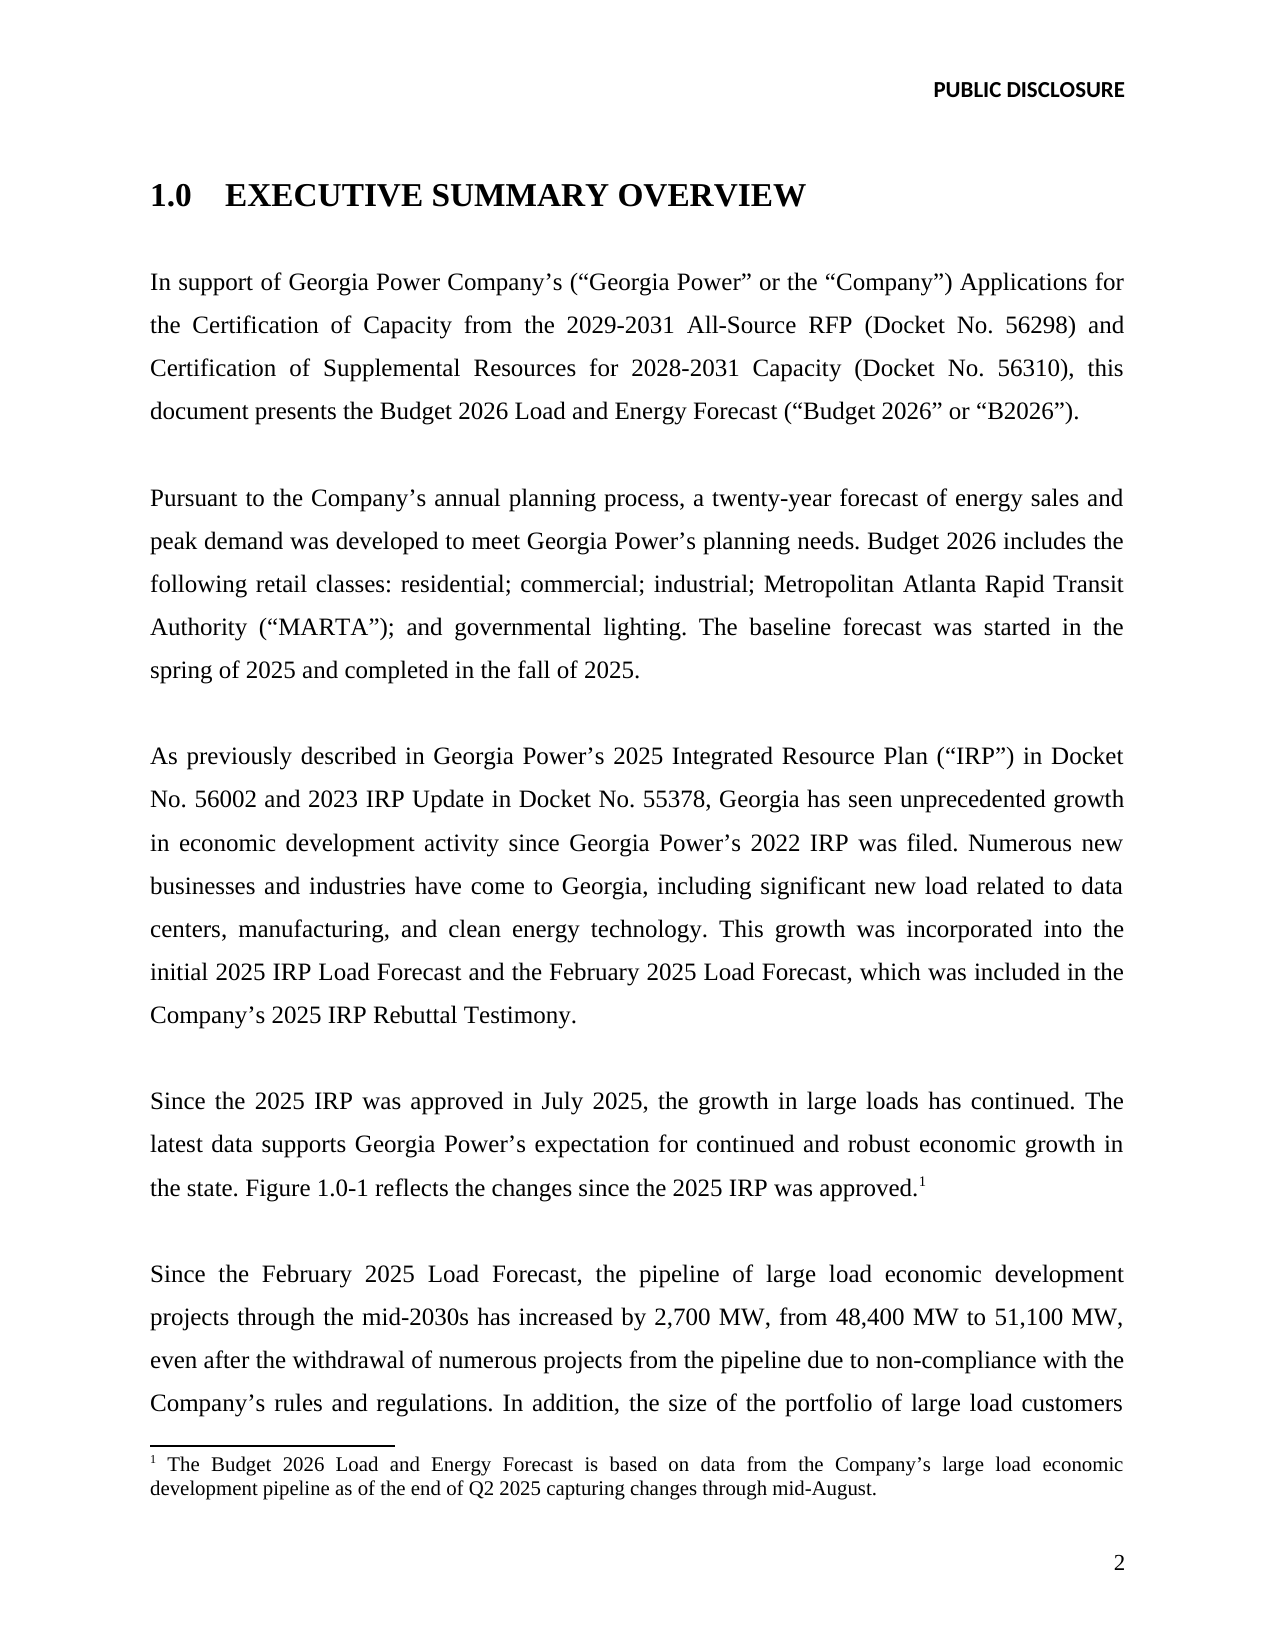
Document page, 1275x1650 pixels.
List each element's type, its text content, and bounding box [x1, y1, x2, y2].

text Since the 2025 IRP was approved in July 2025, the growth in large loads has continued. The latest data supports Georgia Power’s expectation for continued and robust economic growth in the state. Figure 1.0-1 reflects the changes since the 2025 IRP was approved. [150, 1086, 1125, 1201]
text Pursuant to the Company’s annual planning process, a twenty-year forecast of energy sales and peak demand was developed to meet Georgia Power’s planning needs. Budget 2026 includes the following retail classes: residential; commercial; industrial; Metropolitan Atlanta Rapid Transit Authority (“MARTA”); and governmental lighting. The baseline forecast was started in the spring of 2025 and completed in the fall of 2025. [150, 483, 1125, 684]
text As previously described in Georgia Power’s 2025 Integrated Resource Plan (“IRP”) in Docket No. 56002 and 2023 IRP Update in Docket No. 55378, Georgia has seen unprecedented growth in economic development activity since Georgia Power’s 2022 IRP was filed. Numerous new businesses and industries have come to Georgia, including significant new load related to data centers, manufacturing, and clean energy technology. This growth was incorporated into the initial 2025 IRP Load Forecast and the February 2025 Load Forecast, which was included in the Company’s 2025 IRP Rebuttal Testimony. [150, 741, 1125, 1029]
text In support of Georgia Power Company’s (“Georgia Power” or the “Company”) Applications for the Certification of Capacity from the 2029-2031 All-Source RFP (Docket No. 56298) and Certification of Supplemental Resources for 2028-2031 Capacity (Docket No. 56310), this document presents the Budget 2026 Load and Energy Forecast (“Budget 2026” or “B2026”). [150, 267, 1125, 425]
subtitle 1.0 EXECUTIVE SUMMARY OVERVIEW [150, 175, 1125, 213]
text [150, 1259, 1125, 1417]
